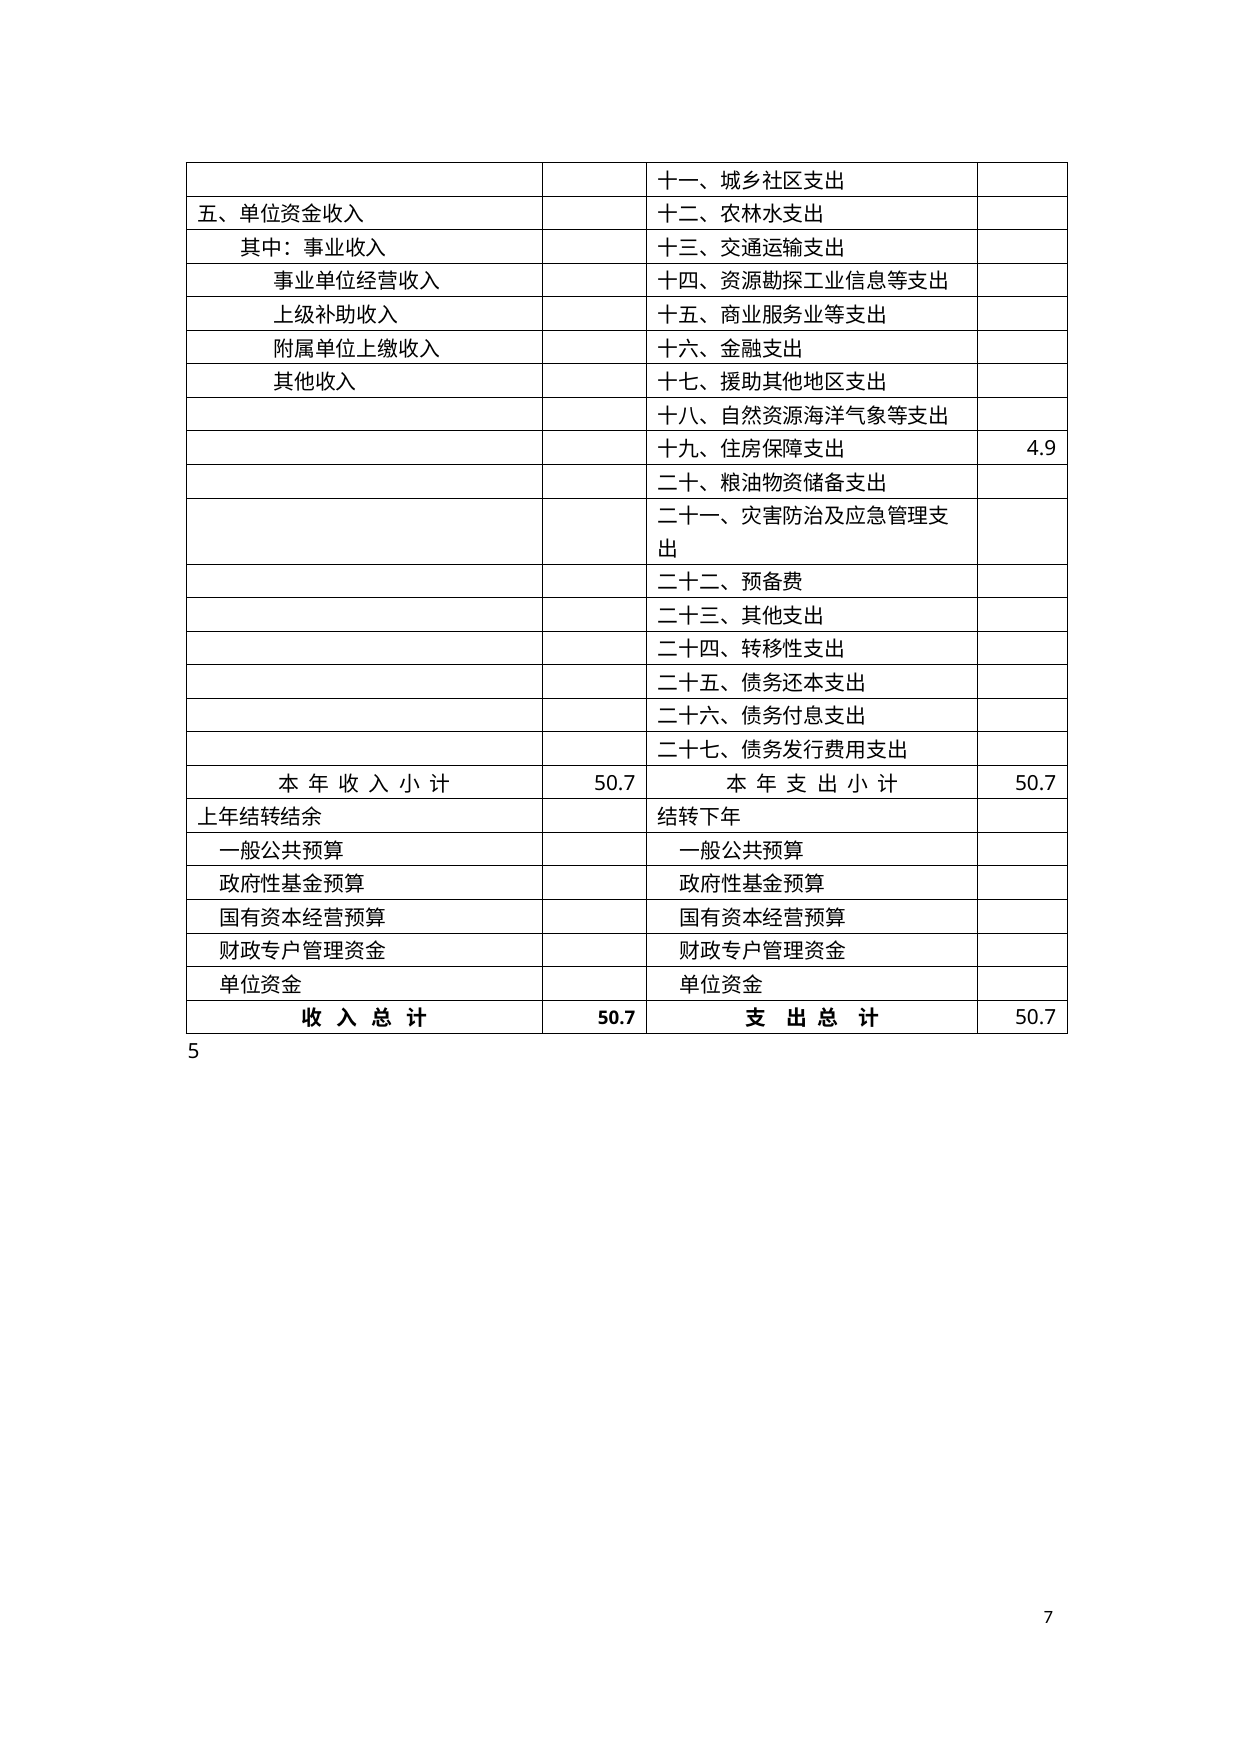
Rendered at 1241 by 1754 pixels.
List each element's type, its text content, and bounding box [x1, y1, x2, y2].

table_cell 一般公共预算 [647, 833, 977, 865]
table_cell 二十五、债务还本支出 [647, 665, 977, 698]
table_cell 单位资金 [647, 967, 977, 999]
table_cell 附属单位上缴收入 [187, 331, 542, 363]
table_cell 50.7 [978, 1001, 1067, 1033]
table_cell [187, 732, 542, 765]
table_cell 十六、金融支出 [647, 331, 977, 363]
table_cell [978, 465, 1067, 497]
table_cell [543, 499, 646, 563]
table_cell 十四、资源勘探工业信息等支出 [647, 264, 977, 296]
table_cell 一般公共预算 [187, 833, 542, 865]
table_cell [978, 900, 1067, 932]
table_cell [978, 264, 1067, 296]
table_cell [978, 866, 1067, 899]
table_cell 二十四、转移性支出 [647, 632, 977, 664]
table_cell 单位资金 [187, 967, 542, 999]
table_cell [543, 565, 646, 597]
table_cell 二十、粮油物资储备支出 [647, 465, 977, 497]
table_cell [978, 364, 1067, 397]
table_cell [543, 967, 646, 999]
table_cell 50.7 [543, 1001, 646, 1033]
table_cell [978, 565, 1067, 597]
table_cell [187, 565, 542, 597]
table_cell [978, 598, 1067, 631]
table_cell [978, 230, 1067, 263]
table_cell 国有资本经营预算 [187, 900, 542, 932]
table_cell 十一、城乡社区支出 [647, 163, 977, 196]
table_cell 二十一、灾害防治及应急管理支出 [647, 499, 977, 563]
table_cell [543, 699, 646, 731]
table_cell 收 入 总 计 [187, 1001, 542, 1033]
table_cell [543, 934, 646, 966]
table_cell 政府性基金预算 [647, 866, 977, 899]
table_cell [187, 632, 542, 664]
table_cell [187, 398, 542, 430]
table_cell [543, 465, 646, 497]
table_cell [978, 297, 1067, 330]
table_cell 十五、商业服务业等支出 [647, 297, 977, 330]
table_cell 财政专户管理资金 [187, 934, 542, 966]
table_cell 政府性基金预算 [187, 866, 542, 899]
table_cell [978, 799, 1067, 832]
table_cell [978, 163, 1067, 196]
table_cell [978, 665, 1067, 698]
table_cell [543, 297, 646, 330]
table_cell 其中：事业收入 [187, 230, 542, 263]
table_cell 二十三、其他支出 [647, 598, 977, 631]
table_cell [978, 499, 1067, 563]
table_cell 本 年 支 出 小 计 [647, 766, 977, 798]
table_cell [543, 732, 646, 765]
table_cell 结转下年 [647, 799, 977, 832]
table_cell 50.7 [543, 766, 646, 798]
table_cell [187, 499, 542, 563]
table_cell [978, 398, 1067, 430]
table_cell [187, 465, 542, 497]
table_cell 财政专户管理资金 [647, 934, 977, 966]
table_cell [543, 364, 646, 397]
table_cell 4.9 [978, 431, 1067, 464]
table_cell 十九、住房保障支出 [647, 431, 977, 464]
table_cell [978, 632, 1067, 664]
table_cell 本 年 收 入 小 计 [187, 766, 542, 798]
table_cell [187, 431, 542, 464]
table_cell 国有资本经营预算 [647, 900, 977, 932]
table_cell [978, 934, 1067, 966]
table_cell [978, 732, 1067, 765]
table_cell 十二、农林水支出 [647, 197, 977, 229]
table_cell [543, 163, 646, 196]
table_cell [543, 665, 646, 698]
table_cell 50.7 [978, 766, 1067, 798]
table_cell [543, 431, 646, 464]
table_cell [978, 833, 1067, 865]
table_cell 事业单位经营收入 [187, 264, 542, 296]
table_cell [978, 331, 1067, 363]
table_cell [543, 264, 646, 296]
table_cell [187, 163, 542, 196]
table_cell 二十六、债务付息支出 [647, 699, 977, 731]
table_cell 二十二、预备费 [647, 565, 977, 597]
text 5 [187, 1034, 1053, 1067]
table_cell 支 出 总 计 [647, 1001, 977, 1033]
table_cell [187, 699, 542, 731]
table_cell [978, 699, 1067, 731]
table_cell [543, 632, 646, 664]
table_cell 上年结转结余 [187, 799, 542, 832]
table_cell 十八、自然资源海洋气象等支出 [647, 398, 977, 430]
table_cell 十三、交通运输支出 [647, 230, 977, 263]
table_cell [187, 665, 542, 698]
table_cell [543, 866, 646, 899]
table_cell [543, 230, 646, 263]
table_cell [543, 331, 646, 363]
table_cell [543, 900, 646, 932]
table_cell [543, 197, 646, 229]
table_cell [543, 799, 646, 832]
table_cell [543, 833, 646, 865]
table_cell 上级补助收入 [187, 297, 542, 330]
table_cell [187, 598, 542, 631]
table_cell [978, 967, 1067, 999]
table_cell [978, 197, 1067, 229]
table_cell [543, 398, 646, 430]
table_cell [543, 598, 646, 631]
table_cell 其他收入 [187, 364, 542, 397]
table_cell 十七、援助其他地区支出 [647, 364, 977, 397]
table_cell 二十七、债务发行费用支出 [647, 732, 977, 765]
table_cell 五、单位资金收入 [187, 197, 542, 229]
